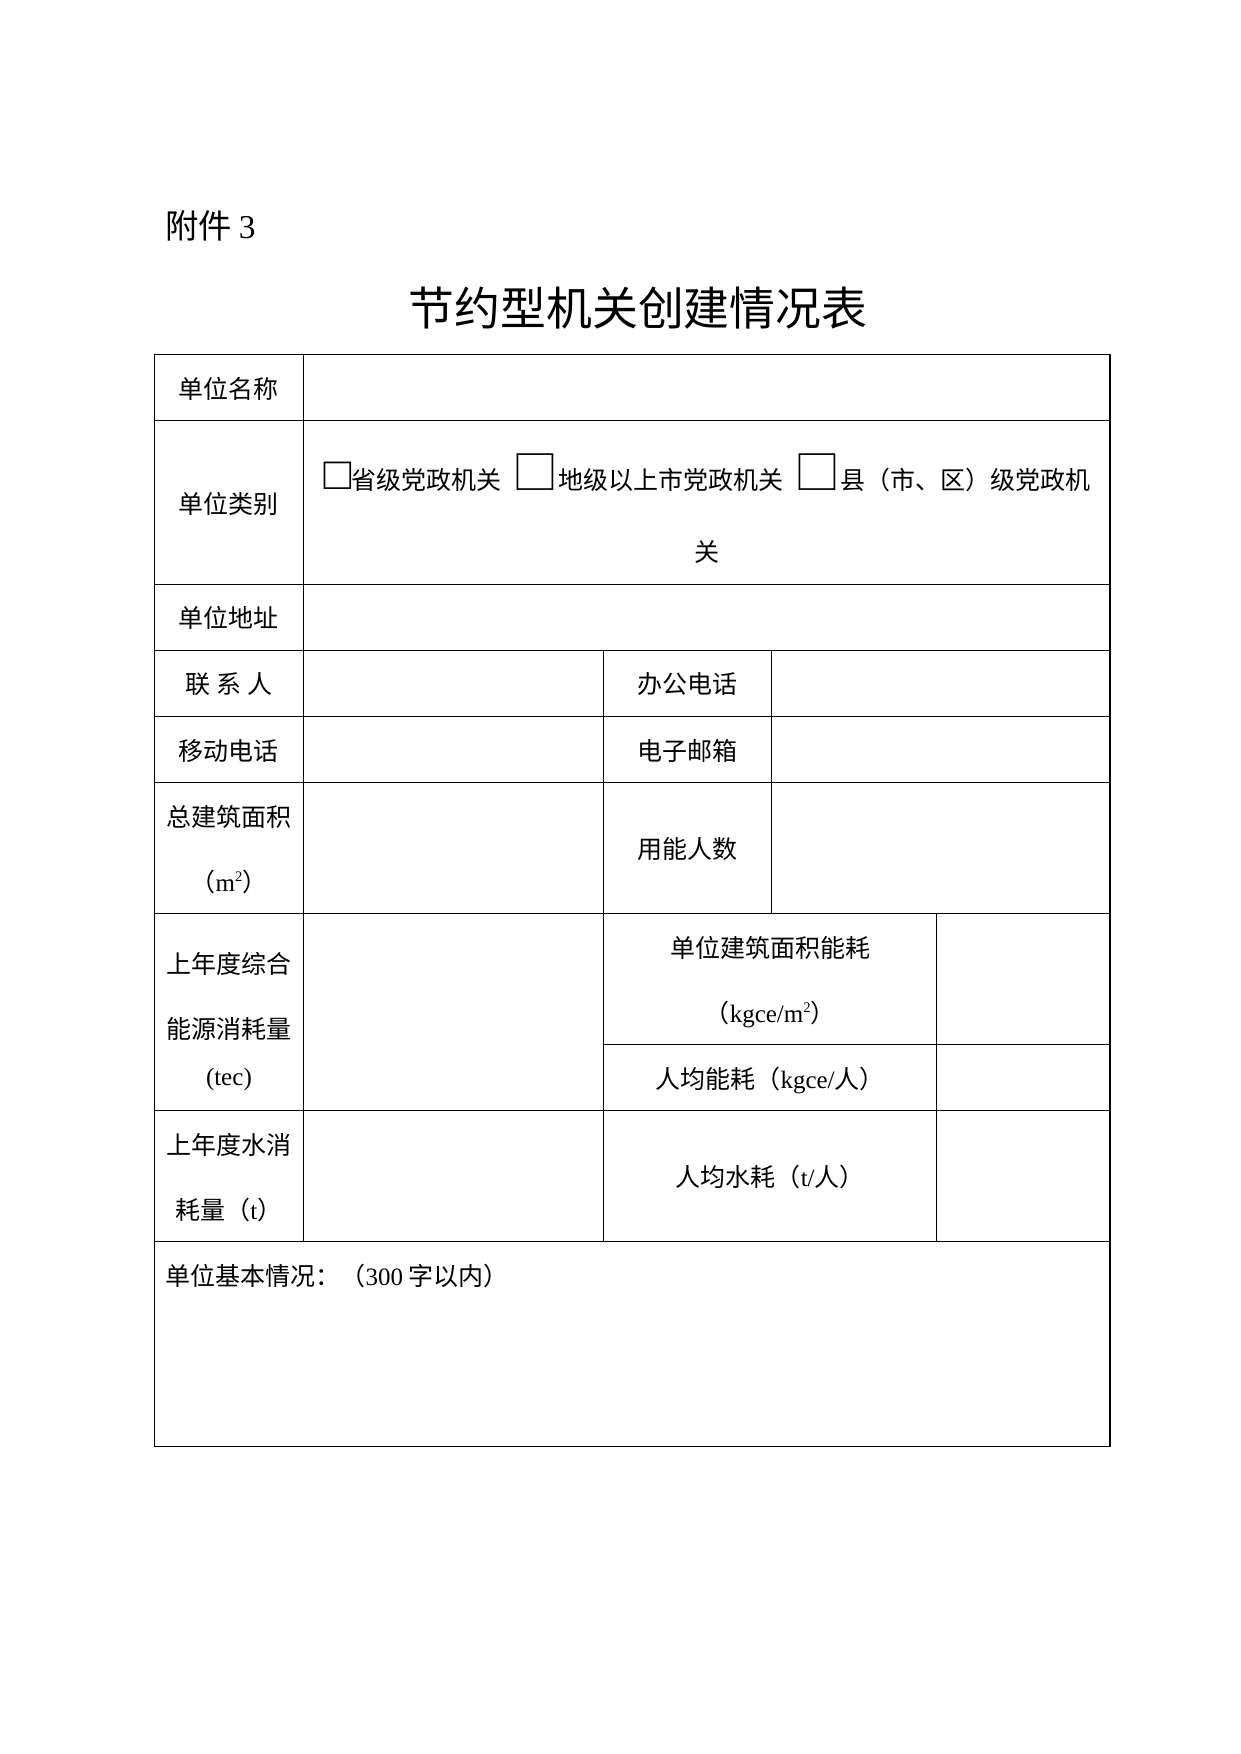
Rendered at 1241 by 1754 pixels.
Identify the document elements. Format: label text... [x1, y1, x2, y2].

table_cell 电子邮箱 [604, 717, 771, 782]
text 附件3 [165, 191, 1110, 256]
table_cell 用能人数 [604, 783, 771, 913]
table_cell [304, 717, 603, 782]
table_header 单位名称 [155, 355, 303, 420]
table_cell [304, 651, 603, 716]
table_cell 单位建筑面积能耗（kgce/m2） [604, 914, 936, 1044]
table_cell 办公电话 [604, 651, 771, 716]
table_cell 单位基本情况：（300字以内） [155, 1242, 1109, 1446]
table_cell 联 系 人 [155, 651, 303, 716]
table_cell 人均水耗（t/人） [604, 1111, 936, 1241]
table_cell 单位类别 [155, 421, 303, 583]
table_cell [304, 1111, 603, 1241]
table_cell [304, 585, 1109, 649]
text 节约型机关创建情况表 [165, 256, 1110, 354]
table_cell 上年度综合能源消耗量(tec) [155, 914, 303, 1110]
table_header [304, 355, 1109, 420]
table_cell 总建筑面积（m2） [155, 783, 303, 913]
table_cell [772, 717, 1109, 782]
table_cell 上年度水消耗量（t） [155, 1111, 303, 1241]
table_cell 人均能耗（kgce/人） [604, 1045, 936, 1110]
table_cell [772, 651, 1109, 716]
table_cell 移动电话 [155, 717, 303, 782]
table_cell [937, 1111, 1109, 1241]
table_cell 单位地址 [155, 585, 303, 649]
table_cell [937, 914, 1109, 1044]
table_cell [304, 914, 603, 1110]
table_cell [772, 783, 1109, 913]
table_cell □省级党政机关 □地级以上市党政机关 □县（市、区）级党政机关 [304, 421, 1109, 583]
table_cell [304, 783, 603, 913]
table_cell [937, 1045, 1109, 1110]
